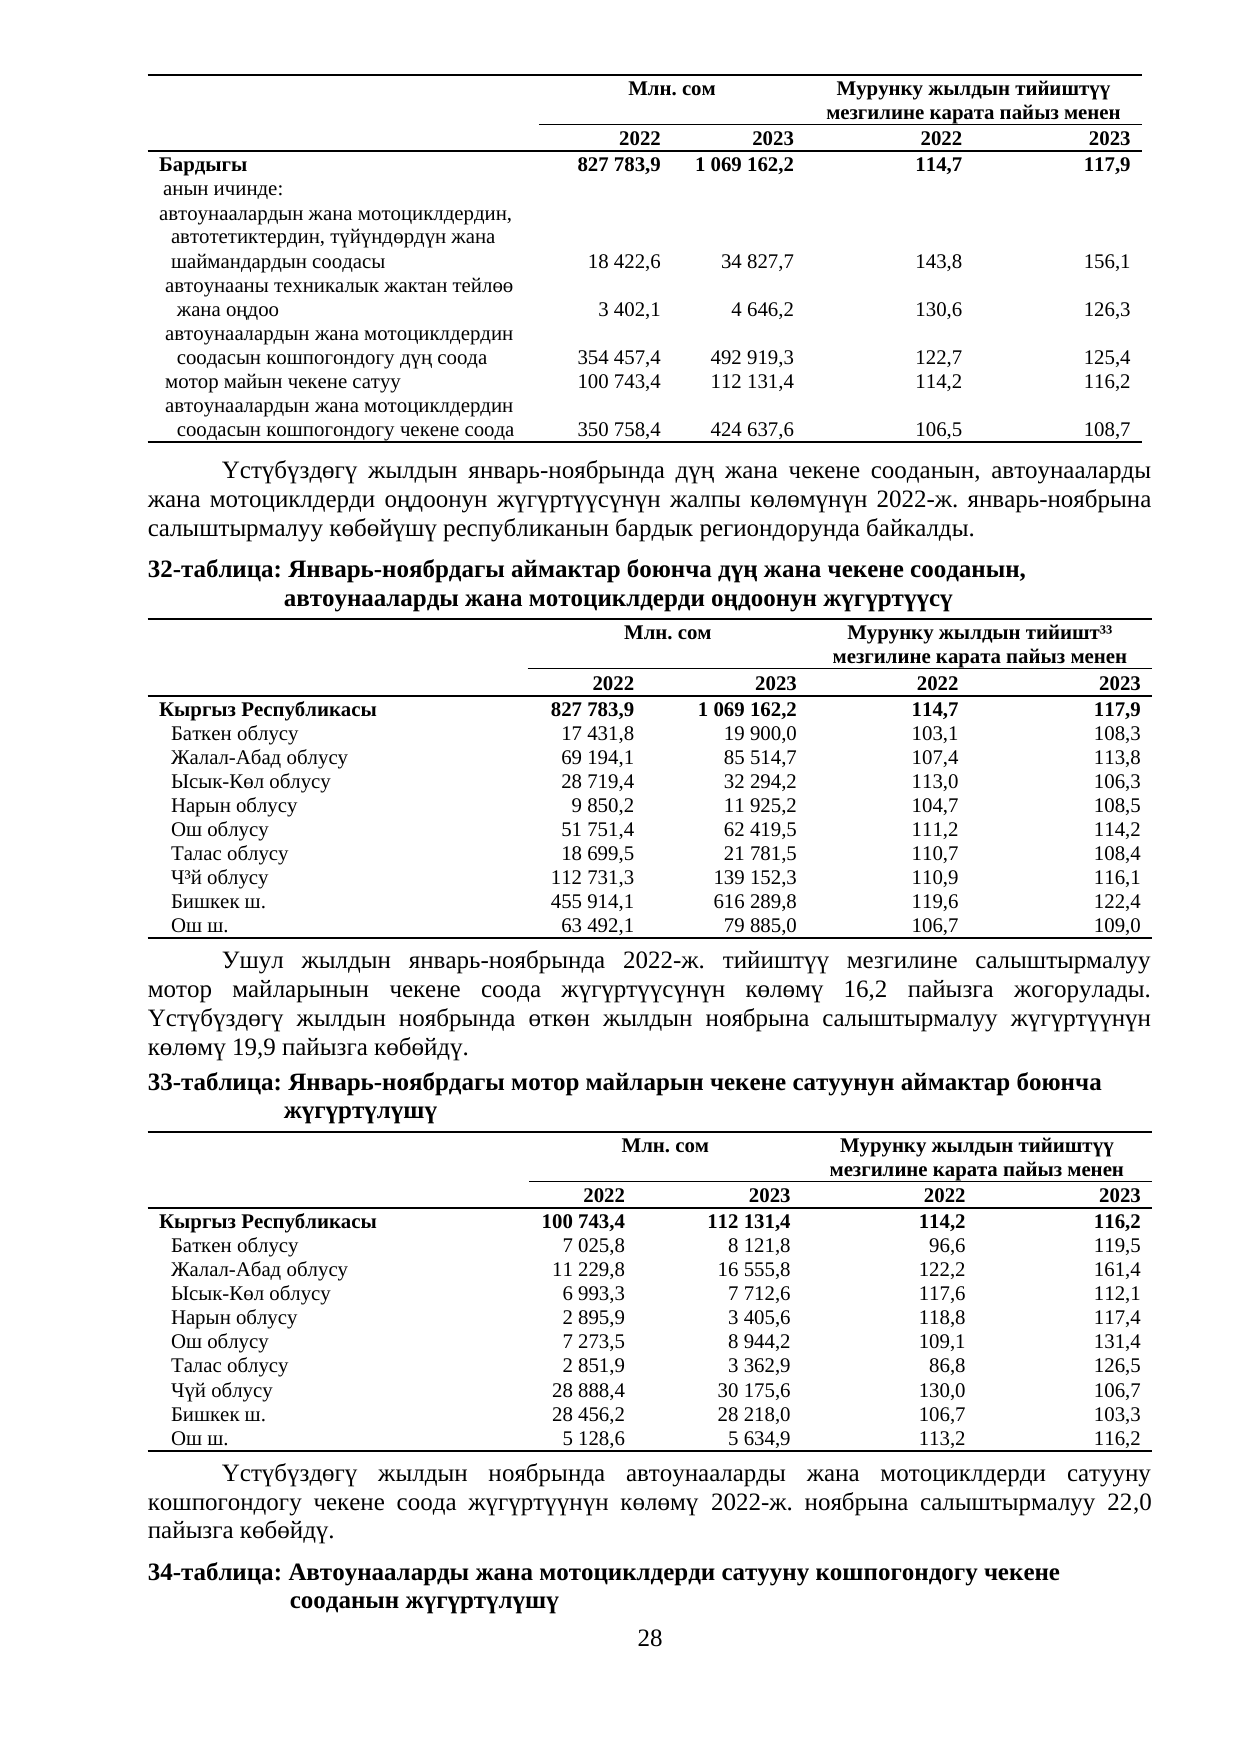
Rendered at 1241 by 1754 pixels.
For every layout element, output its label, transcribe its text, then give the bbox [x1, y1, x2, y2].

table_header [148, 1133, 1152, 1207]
text Үстүбүздөгү жылдын ноябрында автоунааларды жана мотоциклдерди сатууну кошпогондогу чекене соода жүгүртүүнүн көлөмү 2022-ж. ноябрына салыштырмалуу 22,0 пайызга көбөйдү. [148, 1458, 1152, 1544]
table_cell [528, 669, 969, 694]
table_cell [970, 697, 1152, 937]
text Ушул жылдын январь-ноябрында 2022-ж. тийиштүү мезгилине салыштырмалуу мотор майларынын чекене соода жүгүртүүсүнүн көлөмү 16,2 пайызга жогорулады. Үстүбүздөгү жылдын ноябрында өткөн жылдын ноябрына салыштырмалуу жүгүртүүнүн көлөмү 19,9 пайызга көбөйдү. [148, 946, 1152, 1061]
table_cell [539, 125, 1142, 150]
text 34-таблица: Автоунааларды жана мотоциклдерди сатууну кошпогондогу чекене сооданын жүгүртүлүшү [148, 1557, 1152, 1614]
text 32-таблица: Январь-ноябрдагы аймактар боюнча дүң жана чекене сооданын, автоунааларды жана мотоциклдерди оңдоонун жүгүртүүсү [148, 554, 1152, 612]
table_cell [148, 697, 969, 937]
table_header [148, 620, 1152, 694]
text Үстүбүздөгү жылдын январь-ноябрында дүң жана чекене сооданын, автоунааларды жана мотоциклдерди оңдоонун жүгүртүүсүнүн жалпы көлөмүнүн 2022-ж. январь-ноябрына салыштырмалуу көбөйүшү республиканын бардык региондорунда байкалды. [148, 456, 1152, 542]
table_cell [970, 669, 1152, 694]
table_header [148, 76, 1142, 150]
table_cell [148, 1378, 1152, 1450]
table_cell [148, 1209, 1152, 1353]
text 33-таблица: Январь-ноябрдагы мотор майларын чекене сатуунун аймактар боюнча жүгүртүлүшү [148, 1067, 1152, 1124]
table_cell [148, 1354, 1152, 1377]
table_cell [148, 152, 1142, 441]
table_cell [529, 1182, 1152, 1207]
